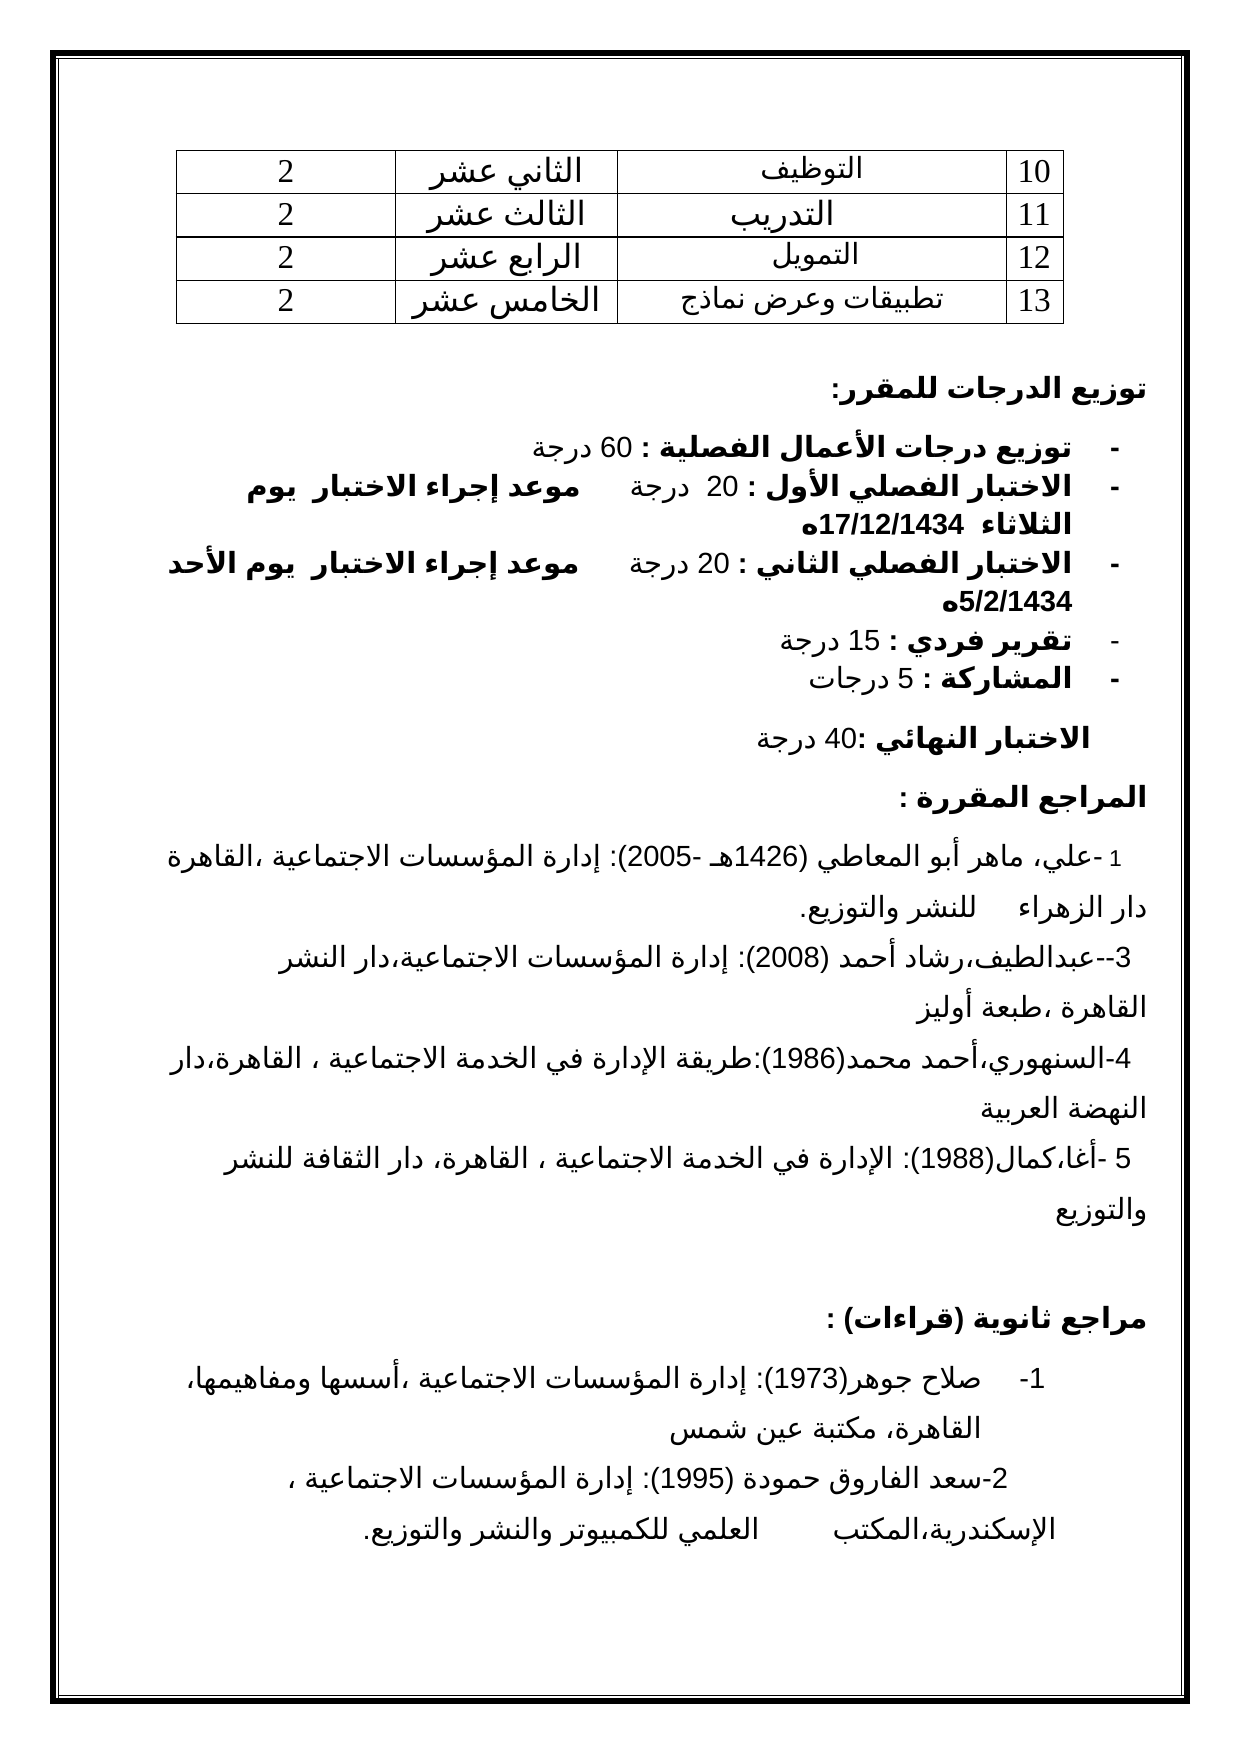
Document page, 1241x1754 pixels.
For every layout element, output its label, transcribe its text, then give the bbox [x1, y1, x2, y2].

table_cell الرابع عشر [396, 238, 617, 280]
table_cell التوظيف [618, 151, 1006, 193]
table_cell 2 [177, 151, 395, 193]
table_cell 2 [177, 281, 395, 323]
table_cell الثاني عشر [396, 151, 617, 193]
table_cell 12 [1007, 238, 1063, 280]
table_cell 10 [1007, 151, 1063, 193]
table_cell التمويل [618, 238, 1006, 280]
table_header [140, 371, 1159, 1558]
table_cell 11 [1007, 194, 1063, 236]
table_cell 2 [177, 194, 395, 236]
table_cell الخامس عشر [396, 281, 617, 323]
table_cell الثالث عشر [396, 194, 617, 236]
table_cell التدريب [618, 194, 1006, 236]
table_cell 2 [177, 238, 395, 280]
table_cell 13 [1007, 281, 1063, 323]
table_cell تطبيقات وعرض نماذج [618, 281, 1006, 323]
